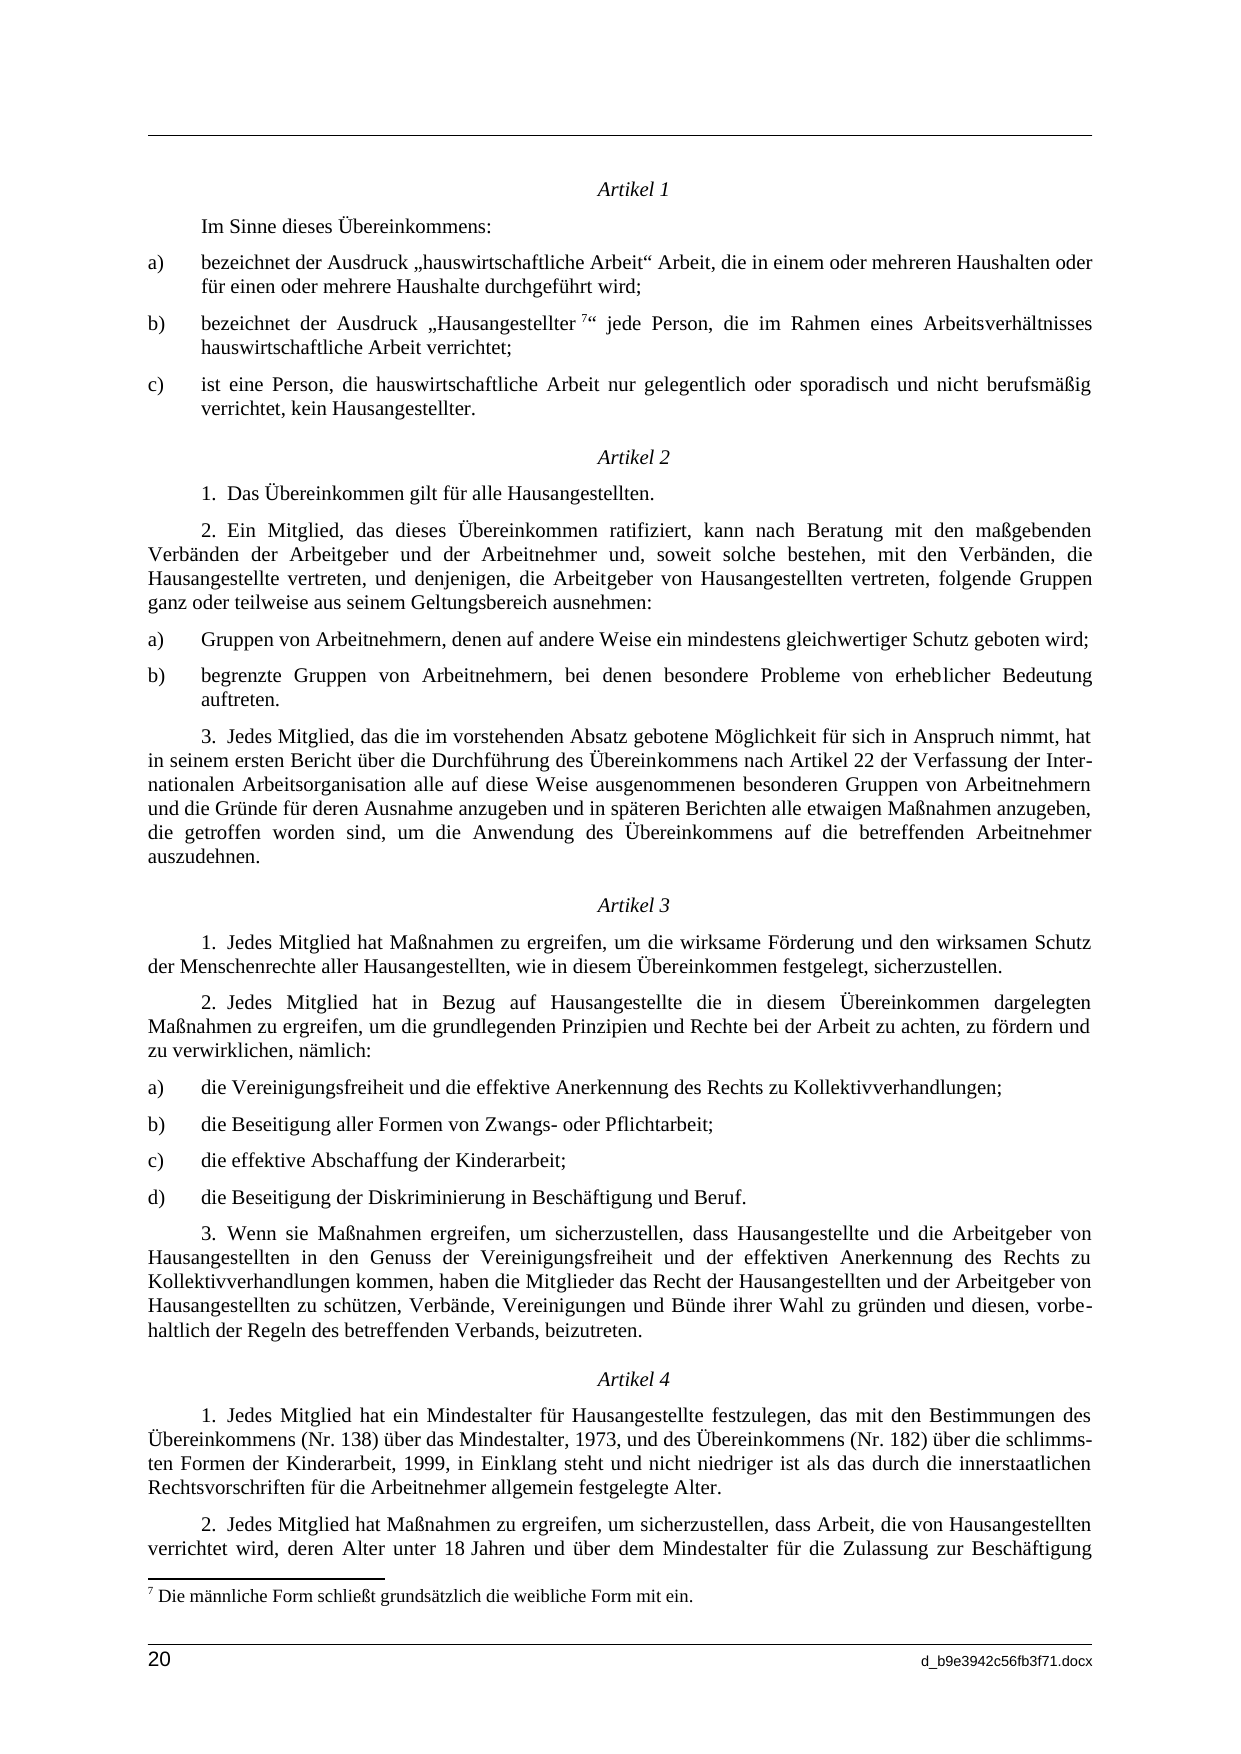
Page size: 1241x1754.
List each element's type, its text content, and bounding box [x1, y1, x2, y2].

text b) die Beseitigung aller Formen von Zwangs- oder Pflichtarbeit; [148, 1112, 1092, 1136]
text a) bezeichnet der Ausdruck „hauswirtschaftliche Arbeit“ Arbeit, die in einem oder mehreren Haushalten oder für einen oder mehrere Haushalte durchgeführt wird; [148, 250, 1092, 298]
text b) bezeichnet der Ausdruck „Hausangestellter “ jede Person, die im Rahmen eines Arbeitsverhältnisses hauswirtschaftliche Arbeit verrichtet; [148, 311, 1092, 359]
text Artikel 2 [266, 445, 1004, 469]
text 3. Wenn sie Maßnahmen ergreifen, um sicherzustellen, dass Hausangestellte und die Arbeitgeber von Hausangestellten in den Genuss der Vereinigungsfreiheit und der effektiven Anerkennung des Rechts zu Kollektivverhandlungen kommen, haben die Mitglieder das Recht der Hausangestellten und der Arbeitgeber von Hausangestellten zu schützen, Verbände, Vereinigungen und Bünde ihrer Wahl zu gründen und diesen, vorbehaltlich der Regeln des betreffenden Verbands, beizutreten. [148, 1221, 1092, 1342]
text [148, 1512, 1092, 1560]
text Im Sinne dieses Übereinkommens: [148, 214, 1092, 238]
text 3. Jedes Mitglied, das die im vorstehenden Absatz gebotene Möglichkeit für sich in Anspruch nimmt, hat in seinem ersten Bericht über die Durchführung des Übereinkommens nach Artikel 22 der Verfassung der Internationalen Arbeitsorganisation alle auf diese Weise ausgenommenen besonderen Gruppen von Arbeitnehmern und die Gründe für deren Ausnahme anzugeben und in späteren Berichten alle etwaigen Maßnahmen anzugeben, die getroffen worden sind, um die Anwendung des Übereinkommens auf die betreffenden Arbeitnehmer auszudehnen. [148, 724, 1092, 868]
text c) ist eine Person, die hauswirtschaftliche Arbeit nur gelegentlich oder sporadisch und nicht berufsmäßig verrichtet, kein Hausangestellter. [148, 372, 1092, 420]
text c) die effektive Abschaffung der Kinderarbeit; [148, 1148, 1092, 1172]
text Artikel 1 [266, 177, 1004, 201]
text a) Gruppen von Arbeitnehmern, denen auf andere Weise ein mindestens gleichwertiger Schutz geboten wird; [148, 627, 1092, 651]
text Artikel 3 [266, 893, 1004, 917]
text d) die Beseitigung der Diskriminierung in Beschäftigung und Beruf. [148, 1185, 1092, 1209]
text Artikel 4 [266, 1367, 1004, 1391]
text b) begrenzte Gruppen von Arbeitnehmern, bei denen besondere Probleme von erheblicher Bedeutung auftreten. [148, 663, 1092, 711]
text 1. Das Übereinkommen gilt für alle Hausangestellten. [148, 481, 1092, 505]
text a) die Vereinigungsfreiheit und die effektive Anerkennung des Rechts zu Kollektivverhandlungen; [148, 1075, 1092, 1099]
text 1. Jedes Mitglied hat ein Mindestalter für Hausangestellte festzulegen, das mit den Bestimmungen des Übereinkommens (Nr. 138) über das Mindestalter, 1973, und des Übereinkommens (Nr. 182) über die schlimmsten Formen der Kinderarbeit, 1999, in Einklang steht und nicht niedriger ist als das durch die innerstaatlichen Rechtsvorschriften für die Arbeitnehmer allgemein festgelegte Alter. [148, 1403, 1092, 1499]
text 1. Jedes Mitglied hat Maßnahmen zu ergreifen, um die wirksame Förderung und den wirksamen Schutz der Menschenrechte aller Hausangestellten, wie in diesem Übereinkommen festgelegt, sicherzustellen. [148, 930, 1092, 978]
text 2. Jedes Mitglied hat in Bezug auf Hausangestellte die in diesem Übereinkommen dargelegten Maßnahmen zu ergreifen, um die grundlegenden Prinzipien und Rechte bei der Arbeit zu achten, zu fördern und zu verwirklichen, nämlich: [148, 990, 1092, 1062]
text 2. Ein Mitglied, das dieses Übereinkommen ratifiziert, kann nach Beratung mit den maßgebenden Verbänden der Arbeitgeber und der Arbeitnehmer und, soweit solche bestehen, mit den Verbänden, die Hausangestellte vertreten, und denjenigen, die Arbeitgeber von Hausangestellten vertreten, folgende Gruppen ganz oder teilweise aus seinem Geltungsbereich ausnehmen: [148, 518, 1092, 614]
